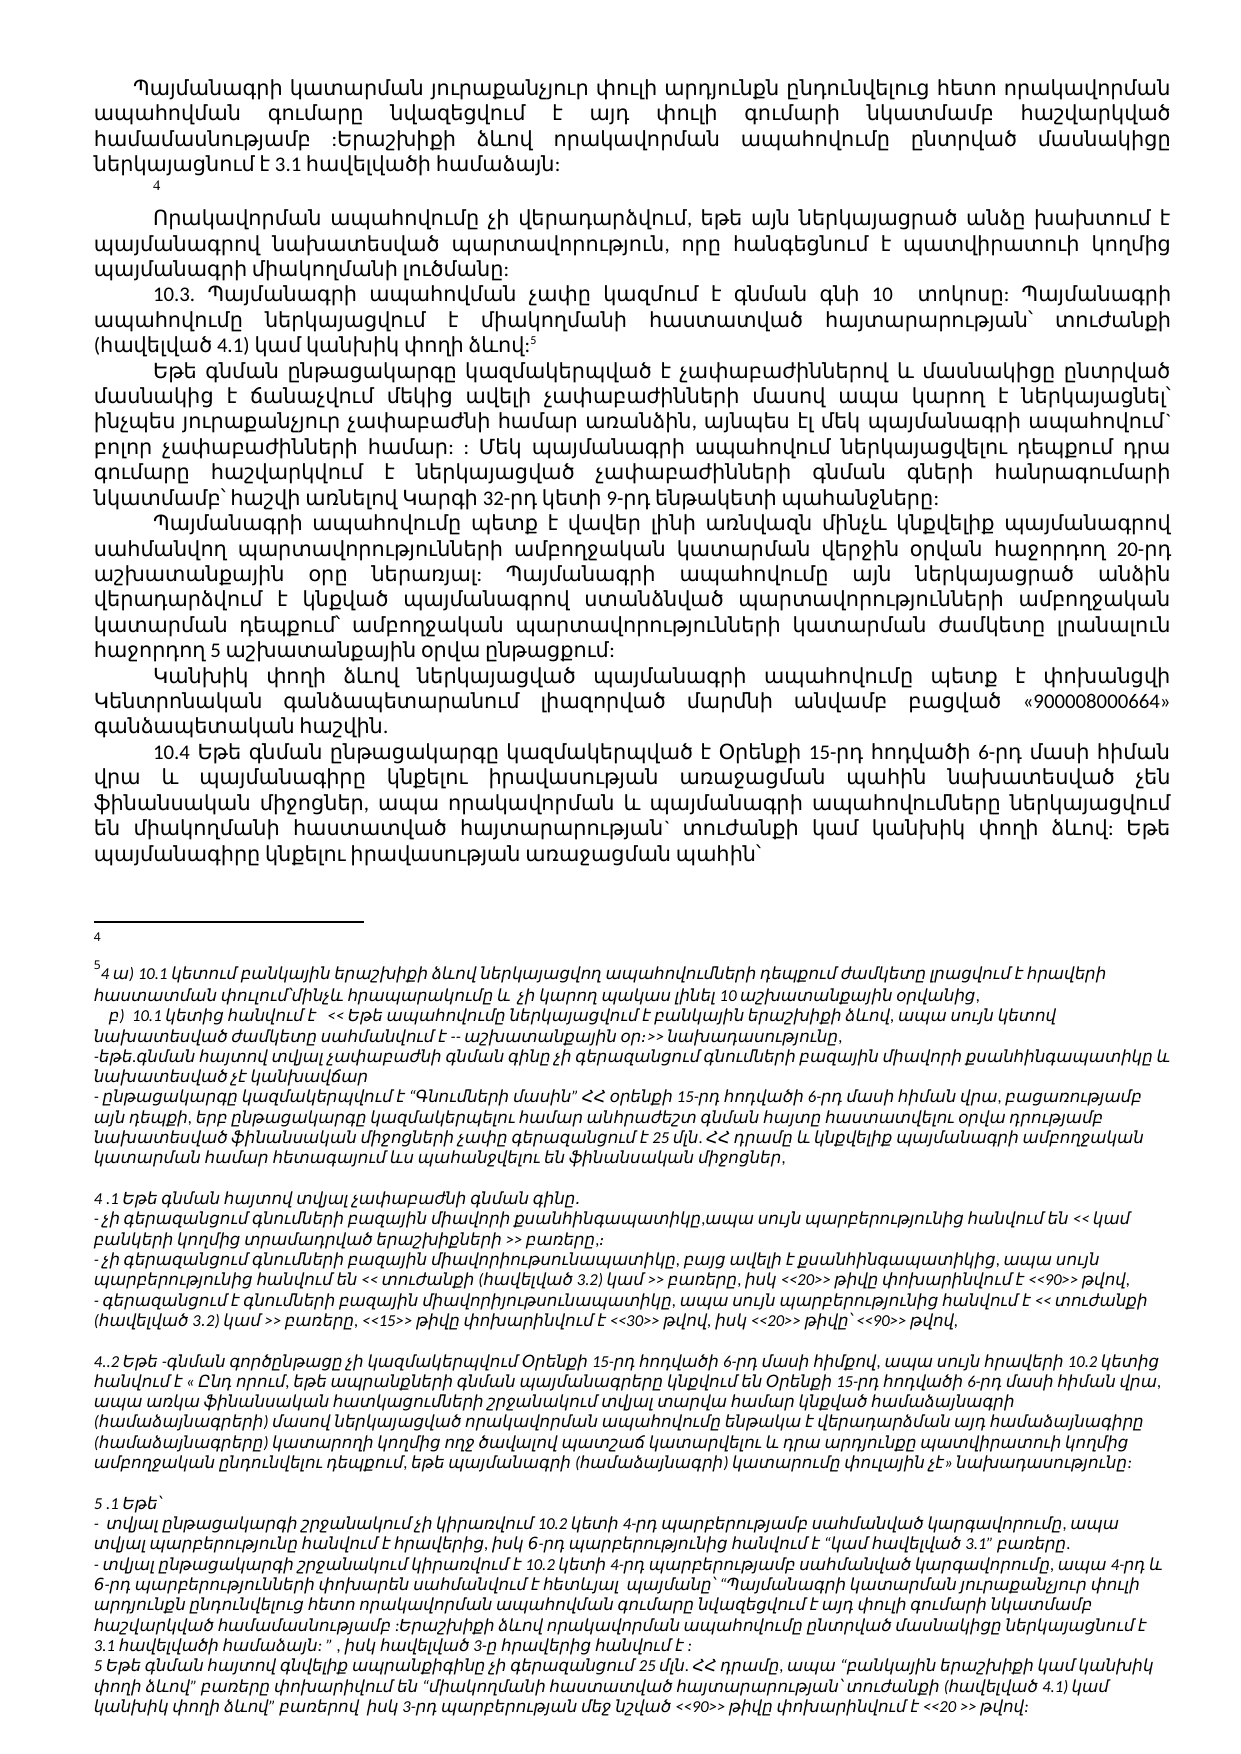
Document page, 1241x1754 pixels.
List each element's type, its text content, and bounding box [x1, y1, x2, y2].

text Եթե գնման ընթացակարգը կազմակերպված է չափաբաժիններով և մասնակիցը ընտրված մասնակից է ճանաչվում մեկից ավելի չափաբաժինների մասով ապա կարող է ներկայացնել՝ ինչպես յուրաքանչյուր չափաբաժնի համար առանձին, այնպես էլ մեկ պայմանագրի ապահովում` բոլոր չափաբաժինների համար: : Մեկ պայմանագրի ապահովում ներկայացվելու դեպքում դրա գումարը հաշվարկվում է ներկայացված չափաբաժինների գնման գների հանրագումարի նկատմամբ՝ հաշվի առնելով Կարգի 32-րդ կետի 9-րդ ենթակետի պահանջները: [94, 358, 1171, 510]
text Որակավորման ապահովումը չի վերադարձվում, եթե այն ներկայացրած անձը խախտում է պայմանագրով նախատեսված պարտավորություն, որը հանգեցնում է պատվիրատուի կողմից պայմանագրի միակողմանի լուծմանը: [94, 205, 1171, 282]
text 10.3. Պայմանագրի ապահովման չափը կազմում է գնման գնի 10 տոկոսը: Պայմանագրի ապահովումը ներկայացվում է միակողմանի հաստատված հայտարարության՝ տուժանքի (հավելված 4.1) կամ կանխիկ փողի ձևով: [94, 282, 1171, 358]
text Պայմանագրի կատարման յուրաքանչյուր փուլի արդյունքն ընդունվելուց հետո որակավորման ապահովման գումարը նվազեցվում է այդ փուլի գումարի նկատմամբ հաշվարկված համամասնությամբ :Երաշխիքի ձևով որակավորման ապահովումը ընտրված մասնակիցը ներկայացնում է 3.1 հավելվածի համաձայն: [94, 75, 1171, 177]
text 10.4 Եթե գնման ընթացակարգը կազմակերպված է Օրենքի 15-րդ հոդվածի 6-րդ մասի հիման վրա և պայմանագիրը կնքելու իրավասության առաջացման պահին նախատեսված չեն ֆինանսական միջոցներ, ապա որակավորման և պայմանագրի ապահովումները ներկայացվում են միակողմանի հաստատված հայտարարության` տուժանքի կամ կանխիկ փողի ձևով: Եթե պայմանագիրը կնքելու իրավասության առաջացման պահին՝ [94, 739, 1171, 866]
text Պայմանագրի ապահովումը պետք է վավեր լինի առնվազն մինչև կնքվելիք պայմանագրով սահմանվող պարտավորությունների ամբողջական կատարման վերջին օրվան հաջորդող 20-րդ աշխատանքային օրը ներառյալ: Պայմանագրի ապահովումը այն ներկայացրած անձին վերադարձվում է կնքված պայմանագրով ստանձնված պարտավորությունների ամբողջական կատարման դեպքում՝ ամբողջական պարտավորությունների կատարման ժամկետը լրանալուն հաջորդող 5 աշխատանքային օրվա ընթացքում: [94, 510, 1171, 663]
text Կանխիկ փողի ձևով ներկայացված պայմանագրի ապահովումը պետք է փոխանցվի Կենտրոնական գանձապետարանում լիազորված մարմնի անվամբ բացված «900008000664» գանձապետական հաշվին. [94, 663, 1171, 739]
